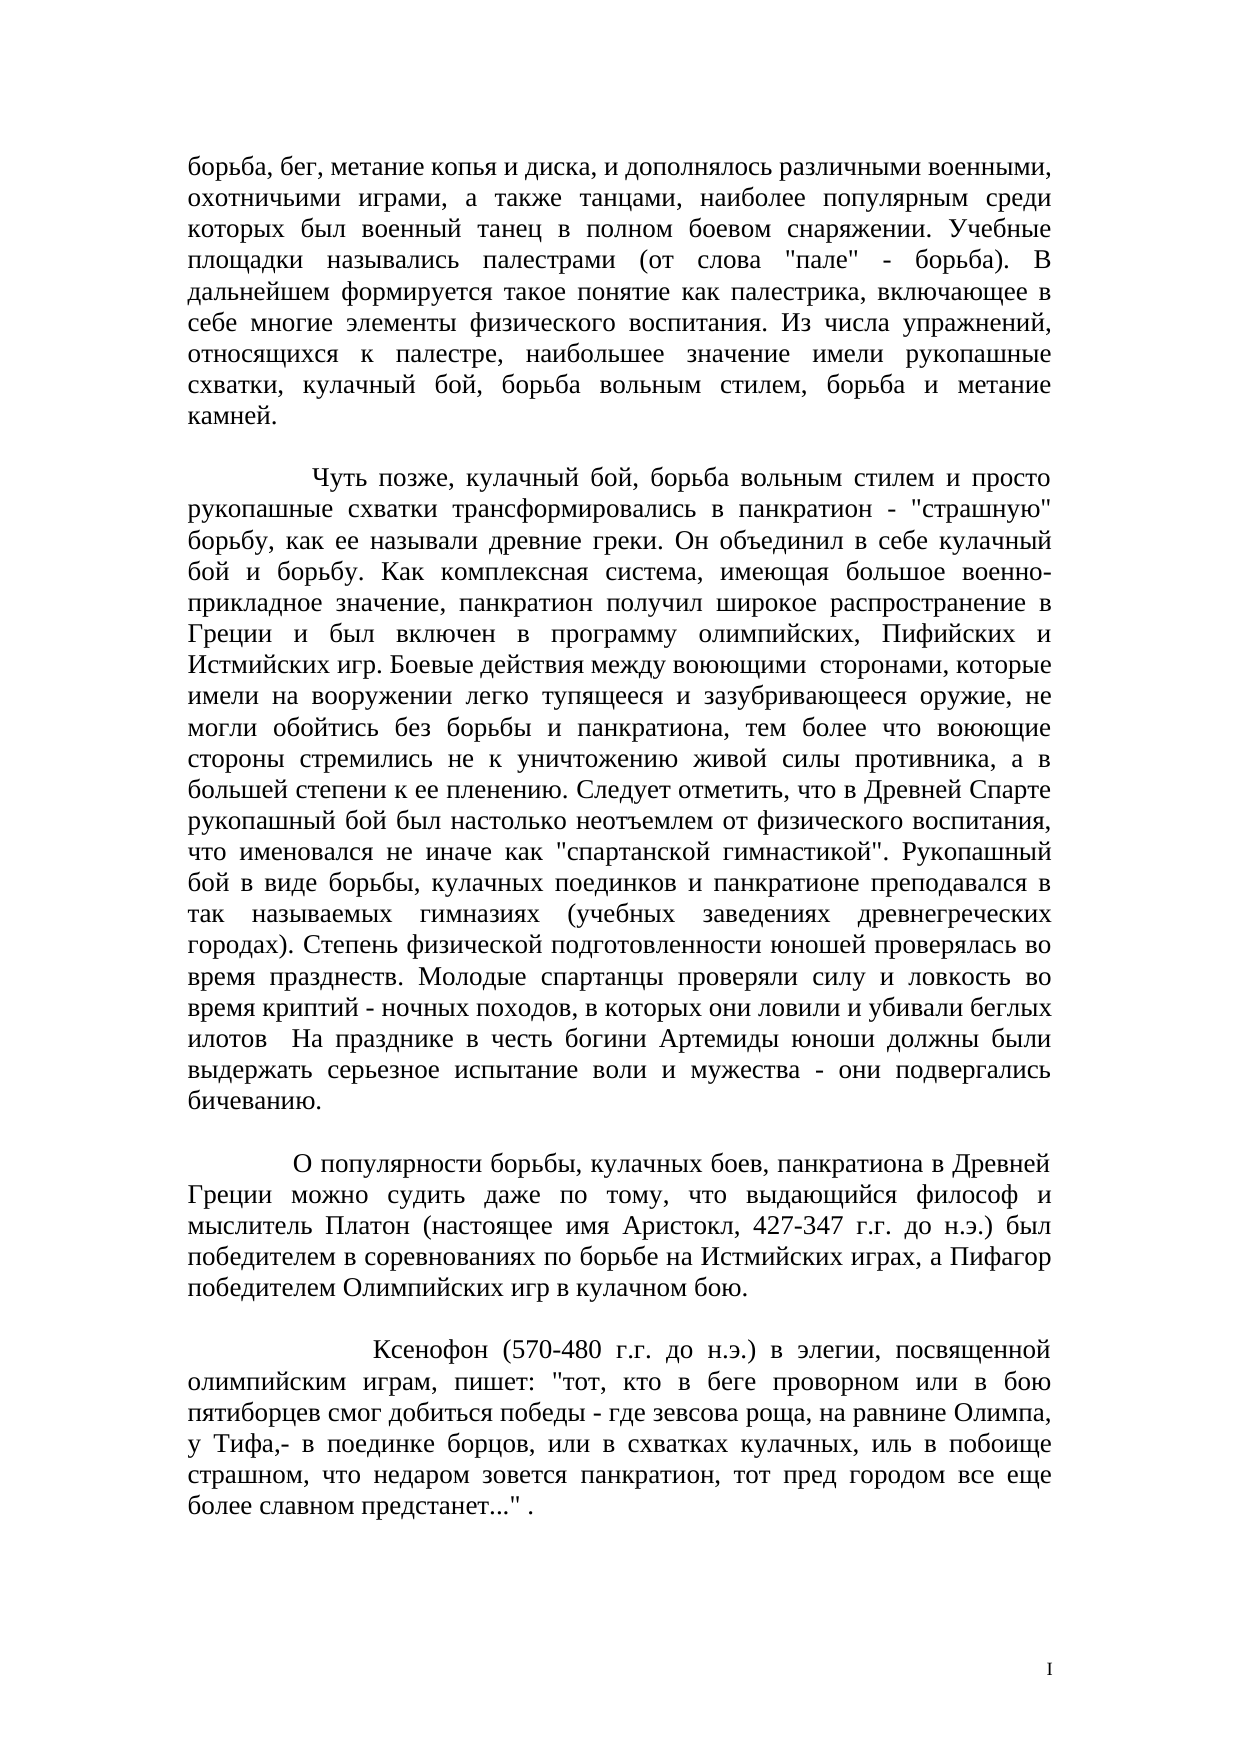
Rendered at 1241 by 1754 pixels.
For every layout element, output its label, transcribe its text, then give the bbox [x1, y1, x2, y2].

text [187, 150, 1053, 430]
text Чуть позже, кулачный бой, борьба вольным стилем и просто рукопашные схватки трансформировались в панкратион - "страшную" борьбу, как ее называли древние греки. Он объединил в себе кулачный бой и борьбу. Как комплексная система, имеющая большое военно-прикладное значение, панкратион получил широкое распространение в Греции и был включен в программу олимпийских, Пифийских и Истмийских игр. Боевые действия между воюющими сторонами, которые имели на вооружении легко тупящееся и зазубривающееся оружие, не могли обойтись без борьбы и панкратиона, тем более что воюющие стороны стремились не к уничтожению живой силы противника, а в большей степени к ее пленению. Следует отметить, что в Древней Спарте рукопашный бой был настолько неотъемлем от физического воспитания, что именовался не иначе как "спартанской гимнастикой". Рукопашный бой в виде борьбы, кулачных поединков и панкратионе преподавался в так называемых гимназиях (учебных заведениях древнегреческих городах). Степень физической подготовленности юношей проверялась во время празднеств. Молодые спартанцы проверяли силу и ловкость во время криптий - ночных походов, в которых они ловили и убивали беглых илотов На празднике в честь богини Артемиды юноши должны были выдержать серьезное испытание воли и мужества - они подвергались бичеванию. [187, 461, 1053, 1116]
text О популярности борьбы, кулачных боев, панкратиона в Древней Греции можно судить даже по тому, что выдающийся философ и мыслитель Платон (настоящее имя Аристокл, 427-347 г.г. до н.э.) был победителем в соревнованиях по борьбе на Истмийских играх, а Пифагор победителем Олимпийских игр в кулачном бою. [187, 1147, 1053, 1302]
text Ксенофон (570-480 г.г. до н.э.) в элегии, посвященной олимпийским играм, пишет: "тот, кто в беге проворном или в бою пятиборцев смог добиться победы - где зевсова роща, на равнине Олимпа, у Тифа,- в поединке борцов, или в схватках кулачных, иль в побоище страшном, что недаром зовется панкратион, тот пред городом все еще более славном предстанет..." . [187, 1333, 1053, 1520]
